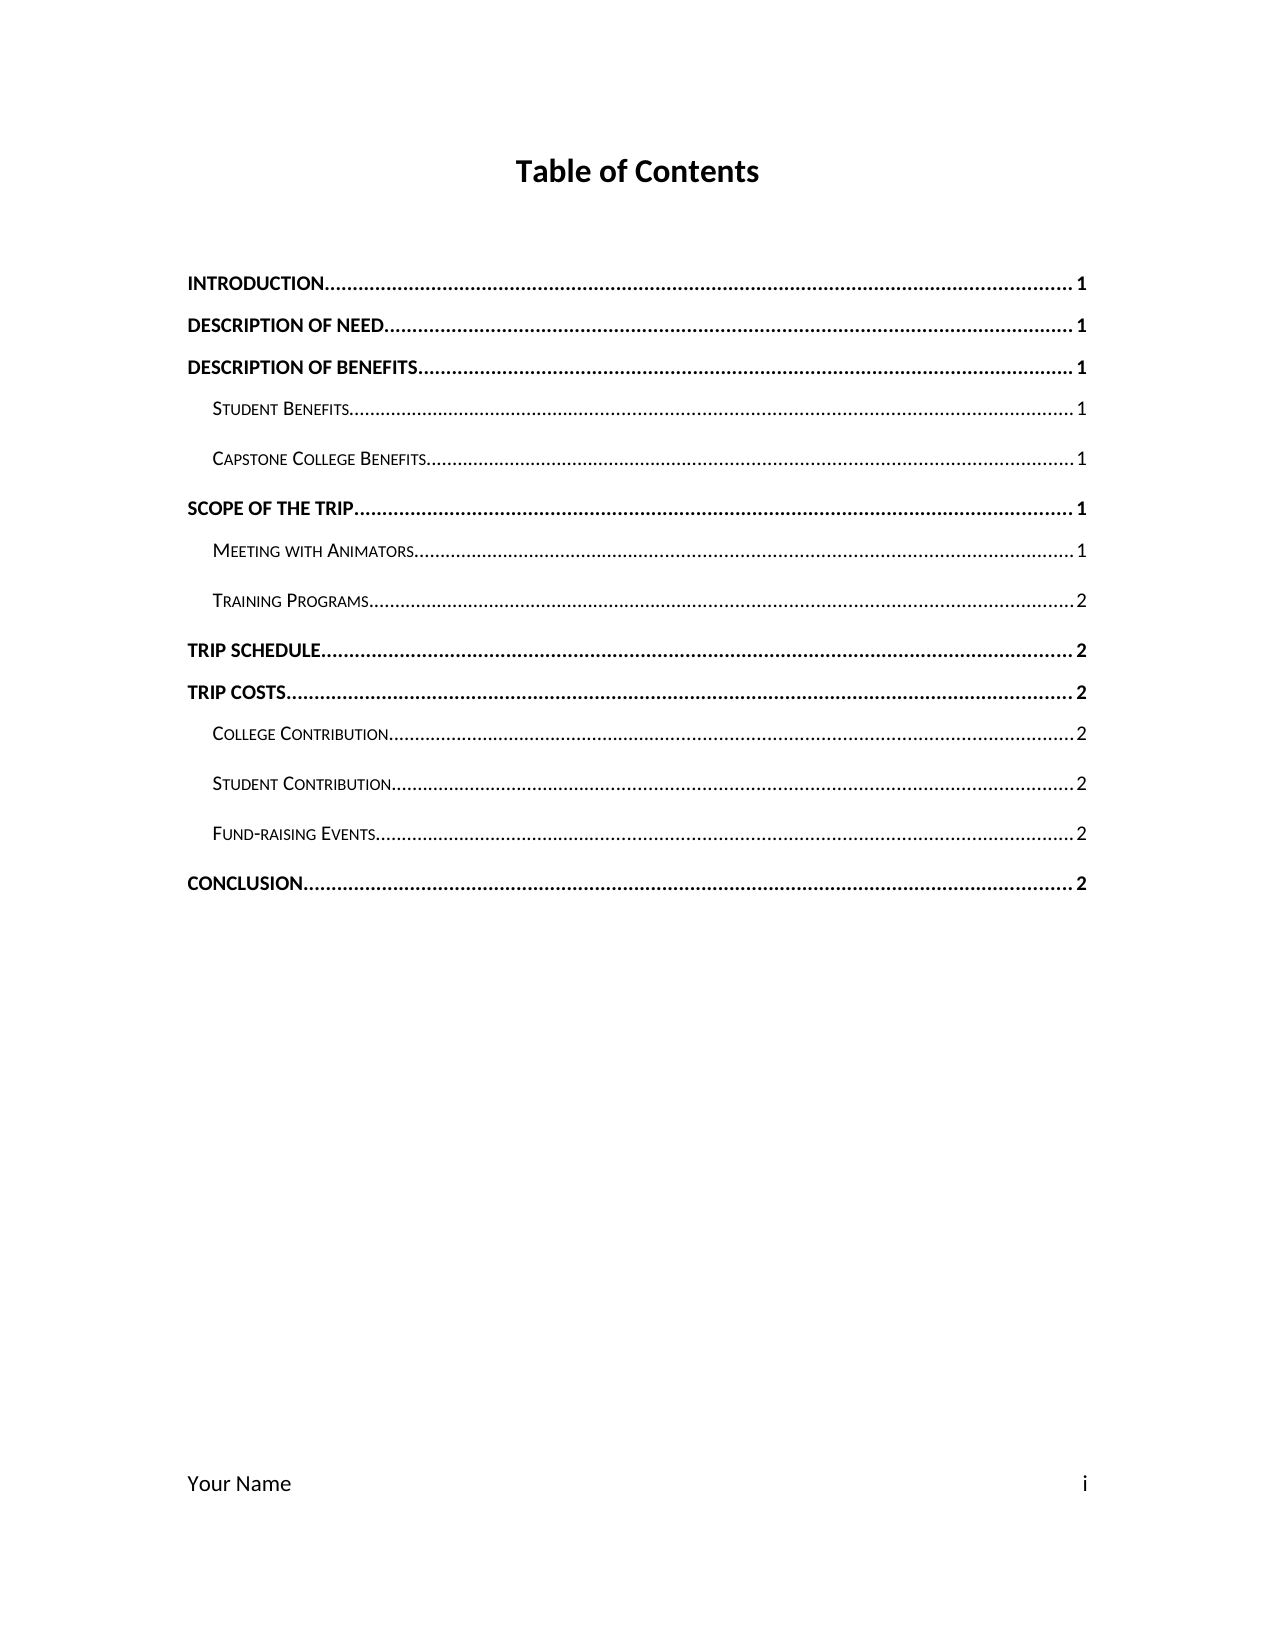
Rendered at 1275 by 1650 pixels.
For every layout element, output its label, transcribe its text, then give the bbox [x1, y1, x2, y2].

text Student Benefits 1 [212, 396, 1087, 421]
text Conclusion 2 [187, 871, 1087, 896]
text Trip Costs 2 [187, 679, 1087, 704]
text Training Programs 2 [212, 587, 1087, 613]
text Scope of the Trip 1 [187, 496, 1087, 521]
text Fund-raising Events 2 [212, 821, 1087, 846]
text Description of Benefits 1 [187, 354, 1087, 379]
text Introduction 1 [187, 271, 1087, 296]
text Capstone College Benefits 1 [212, 446, 1087, 471]
text Student Contribution 2 [212, 771, 1087, 796]
text College Contribution 2 [212, 721, 1087, 746]
text Table of Contents [187, 150, 1087, 191]
text Meeting with Animators 1 [212, 537, 1087, 563]
text Trip Schedule 2 [187, 637, 1087, 663]
text Description of Need 1 [187, 312, 1087, 338]
